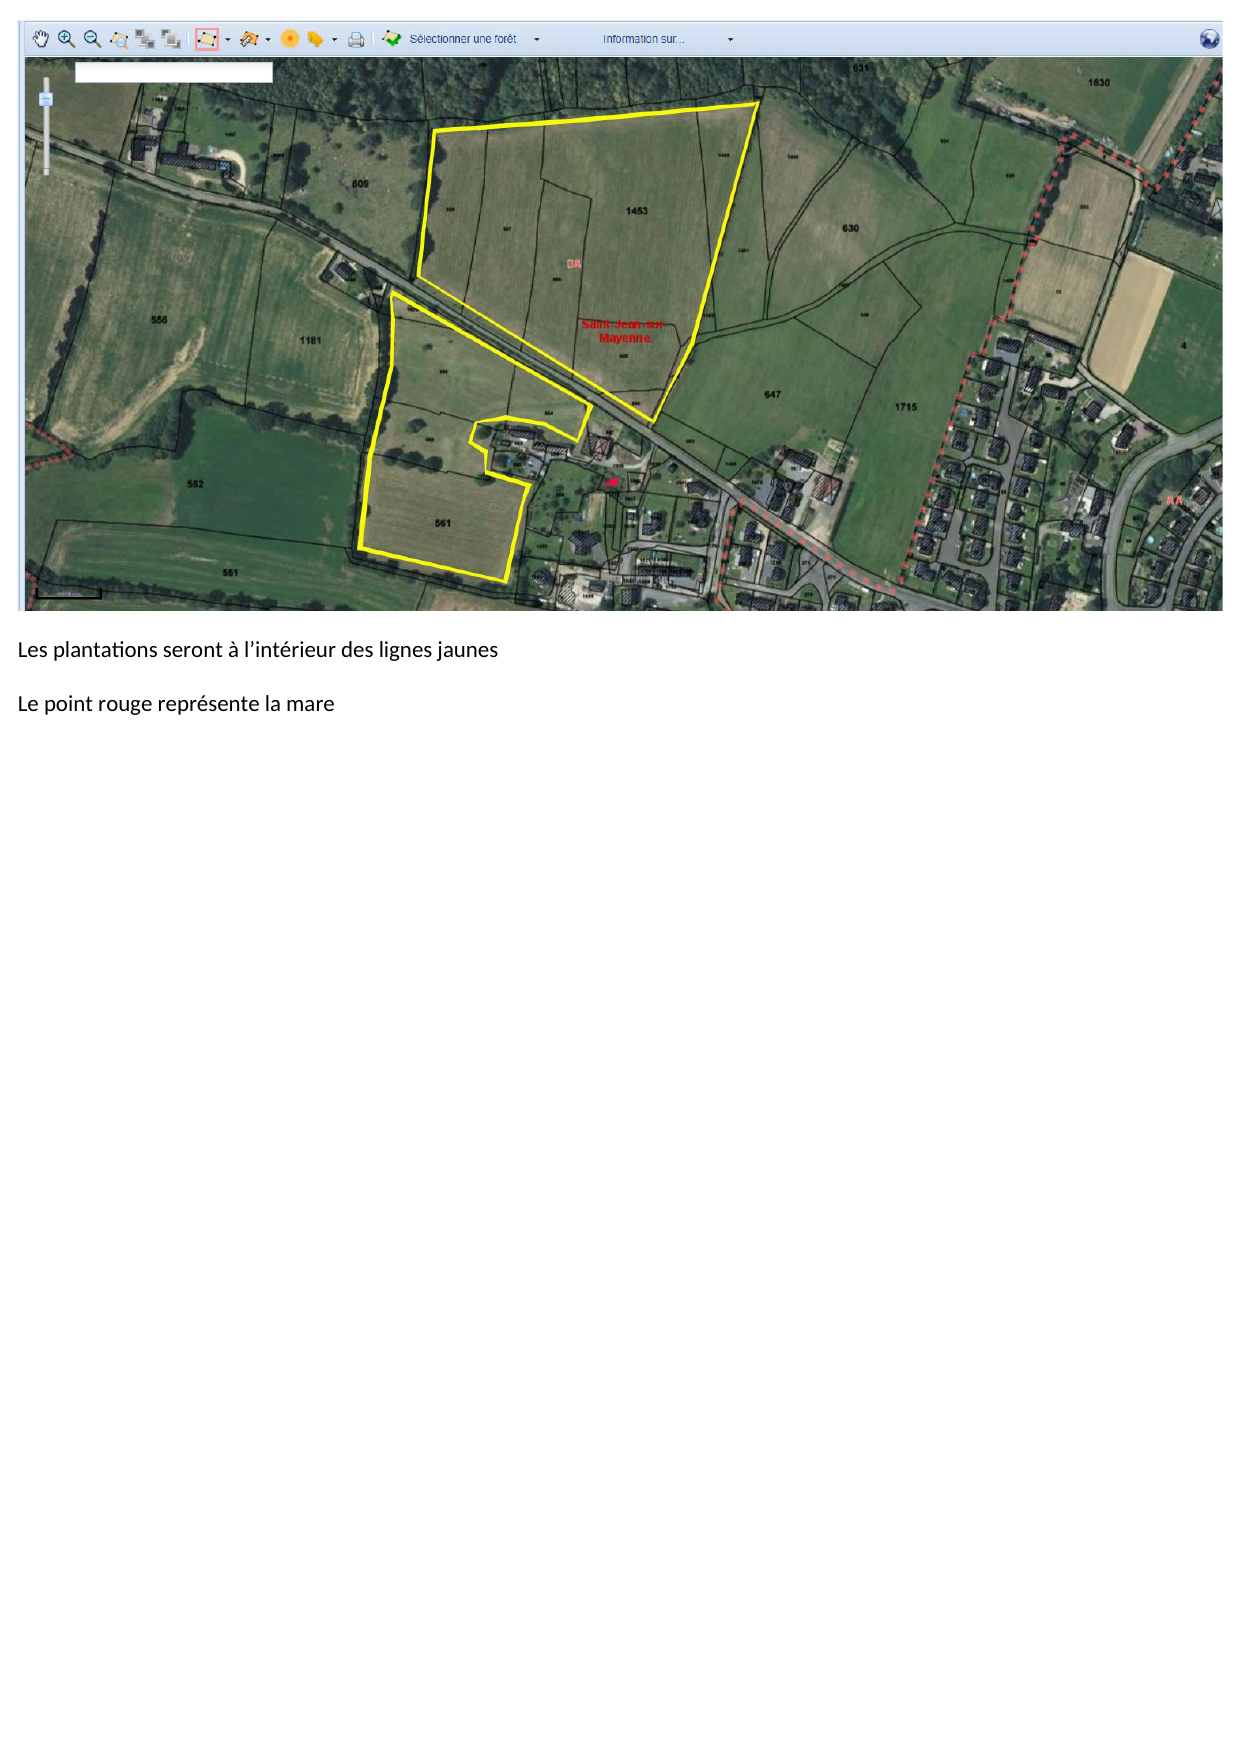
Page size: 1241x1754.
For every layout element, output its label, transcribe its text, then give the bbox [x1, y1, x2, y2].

text Le point rouge représente la mare [18, 689, 1222, 717]
text Les plantations seront à l’intérieur des lignes jaunes [18, 636, 1222, 664]
picture [17, 17, 1223, 611]
